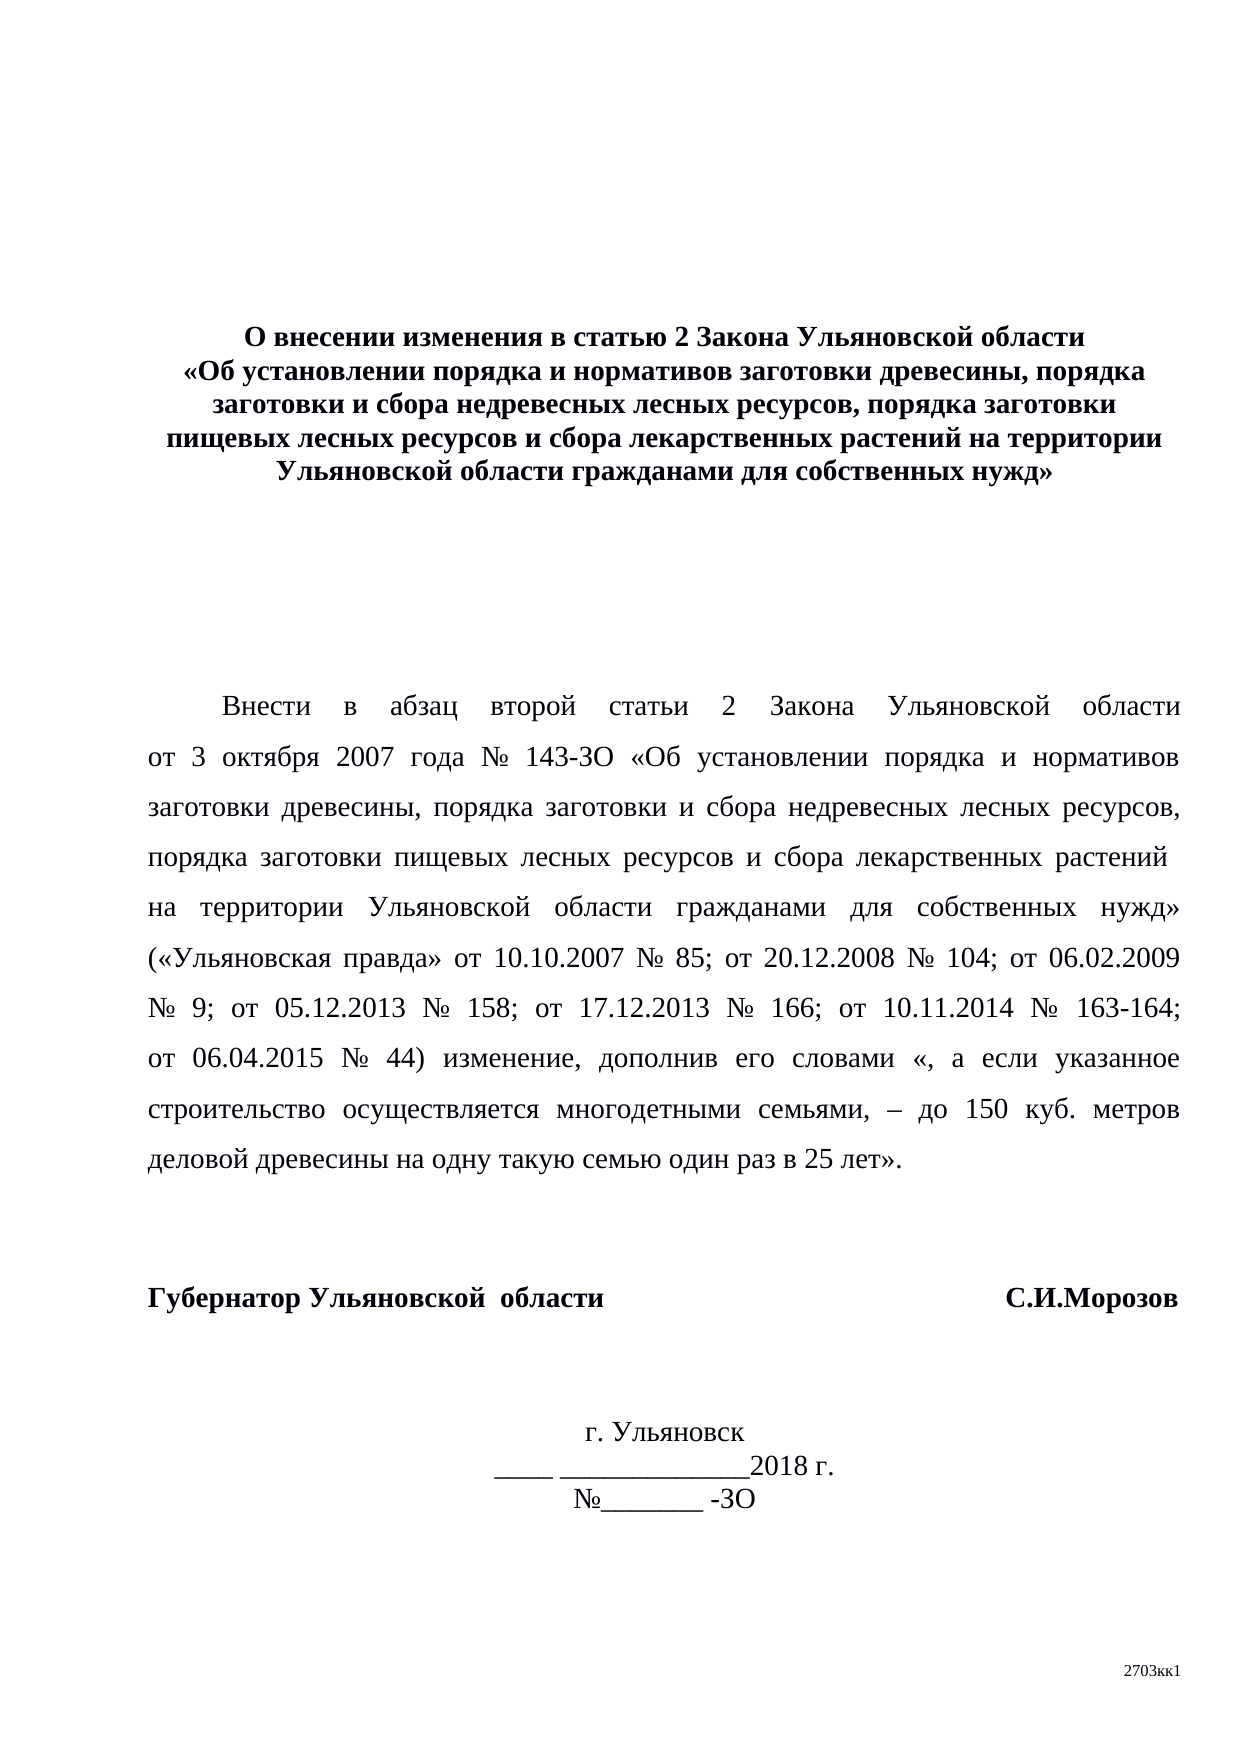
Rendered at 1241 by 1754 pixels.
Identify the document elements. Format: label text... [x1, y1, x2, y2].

text Внести в абзац второй статьи 2 Закона Ульяновской области от 3 октября 2007 года № 143-ЗО «Об установлении порядка и нормативов заготовки древесины, порядка заготовки и сбора недревесных лесных ресурсов, порядка заготовки пищевых лесных ресурсов и сбора лекарственных растений на территории Ульяновской области гражданами для собственных нужд» («Ульяновская правда» от 10.10.2007 № 85; от 20.12.2008 № 104; от 06.02.2009 № 9; от 05.12.2013 № 158; от 17.12.2013 № 166; от 10.11.2014 № 163-164; от 06.04.2015 № 44) изменение, дополнив его словами «, а если указанное строительство осуществляется многодетными семьями, – до 150 куб. метров деловой древесины на одну такую семью один раз в 25 лет». [148, 688, 1181, 1175]
text «Об установлении порядка и нормативов заготовки древесины, порядка заготовки и сбора недревесных лесных ресурсов, порядка заготовки пищевых лесных ресурсов и сбора лекарственных растений на территории Ульяновской области гражданами для собственных нужд» [148, 353, 1181, 487]
text О внесении изменения в статью 2 Закона Ульяновской области [148, 319, 1181, 353]
text ____ _____________2018 г. [148, 1448, 1181, 1481]
text г. Ульяновск [148, 1414, 1181, 1448]
text Губернатор Ульяновской области С.И.Морозов [148, 1280, 1181, 1314]
text №_______ -ЗО [148, 1481, 1181, 1515]
